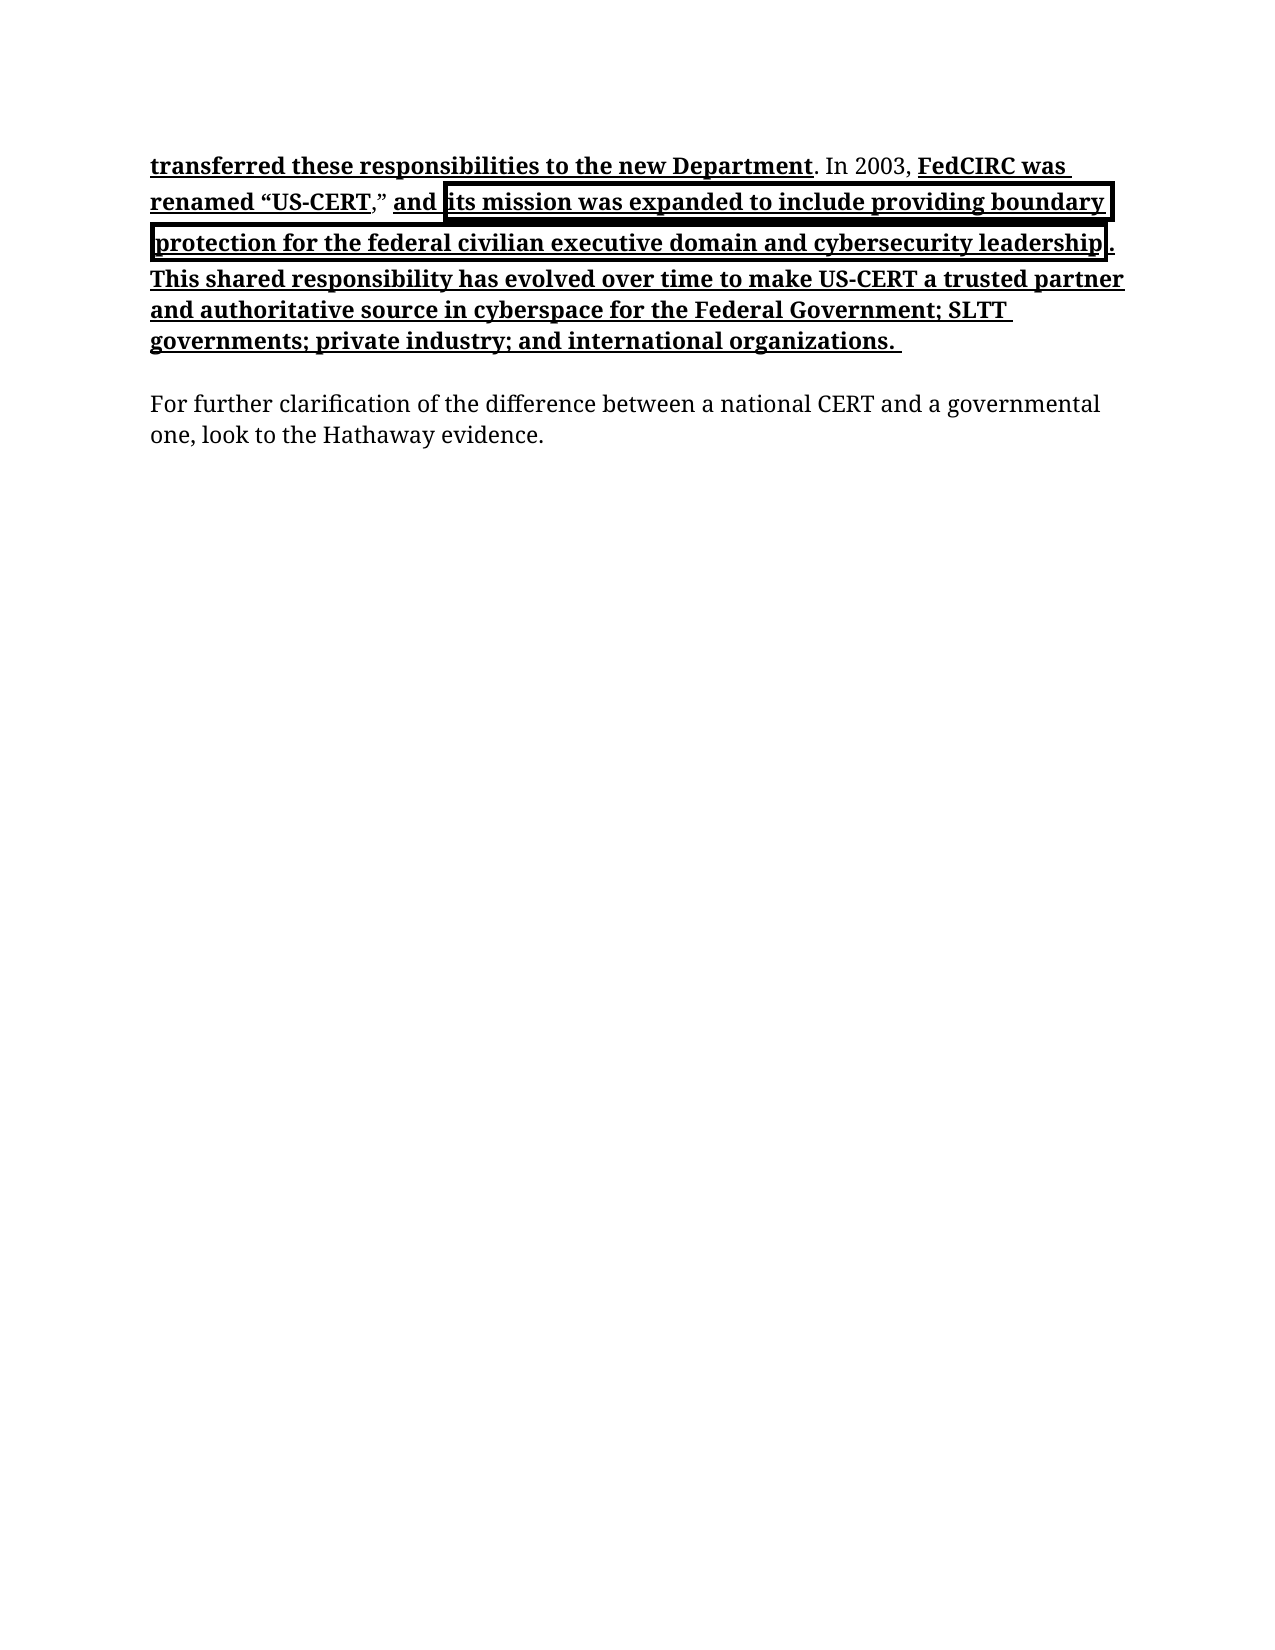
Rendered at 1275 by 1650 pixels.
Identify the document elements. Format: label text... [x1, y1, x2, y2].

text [150, 150, 1125, 289]
text For further clarification of the difference between a national CERT and a governmental one, look to the Hathaway evidence. [150, 387, 1125, 450]
